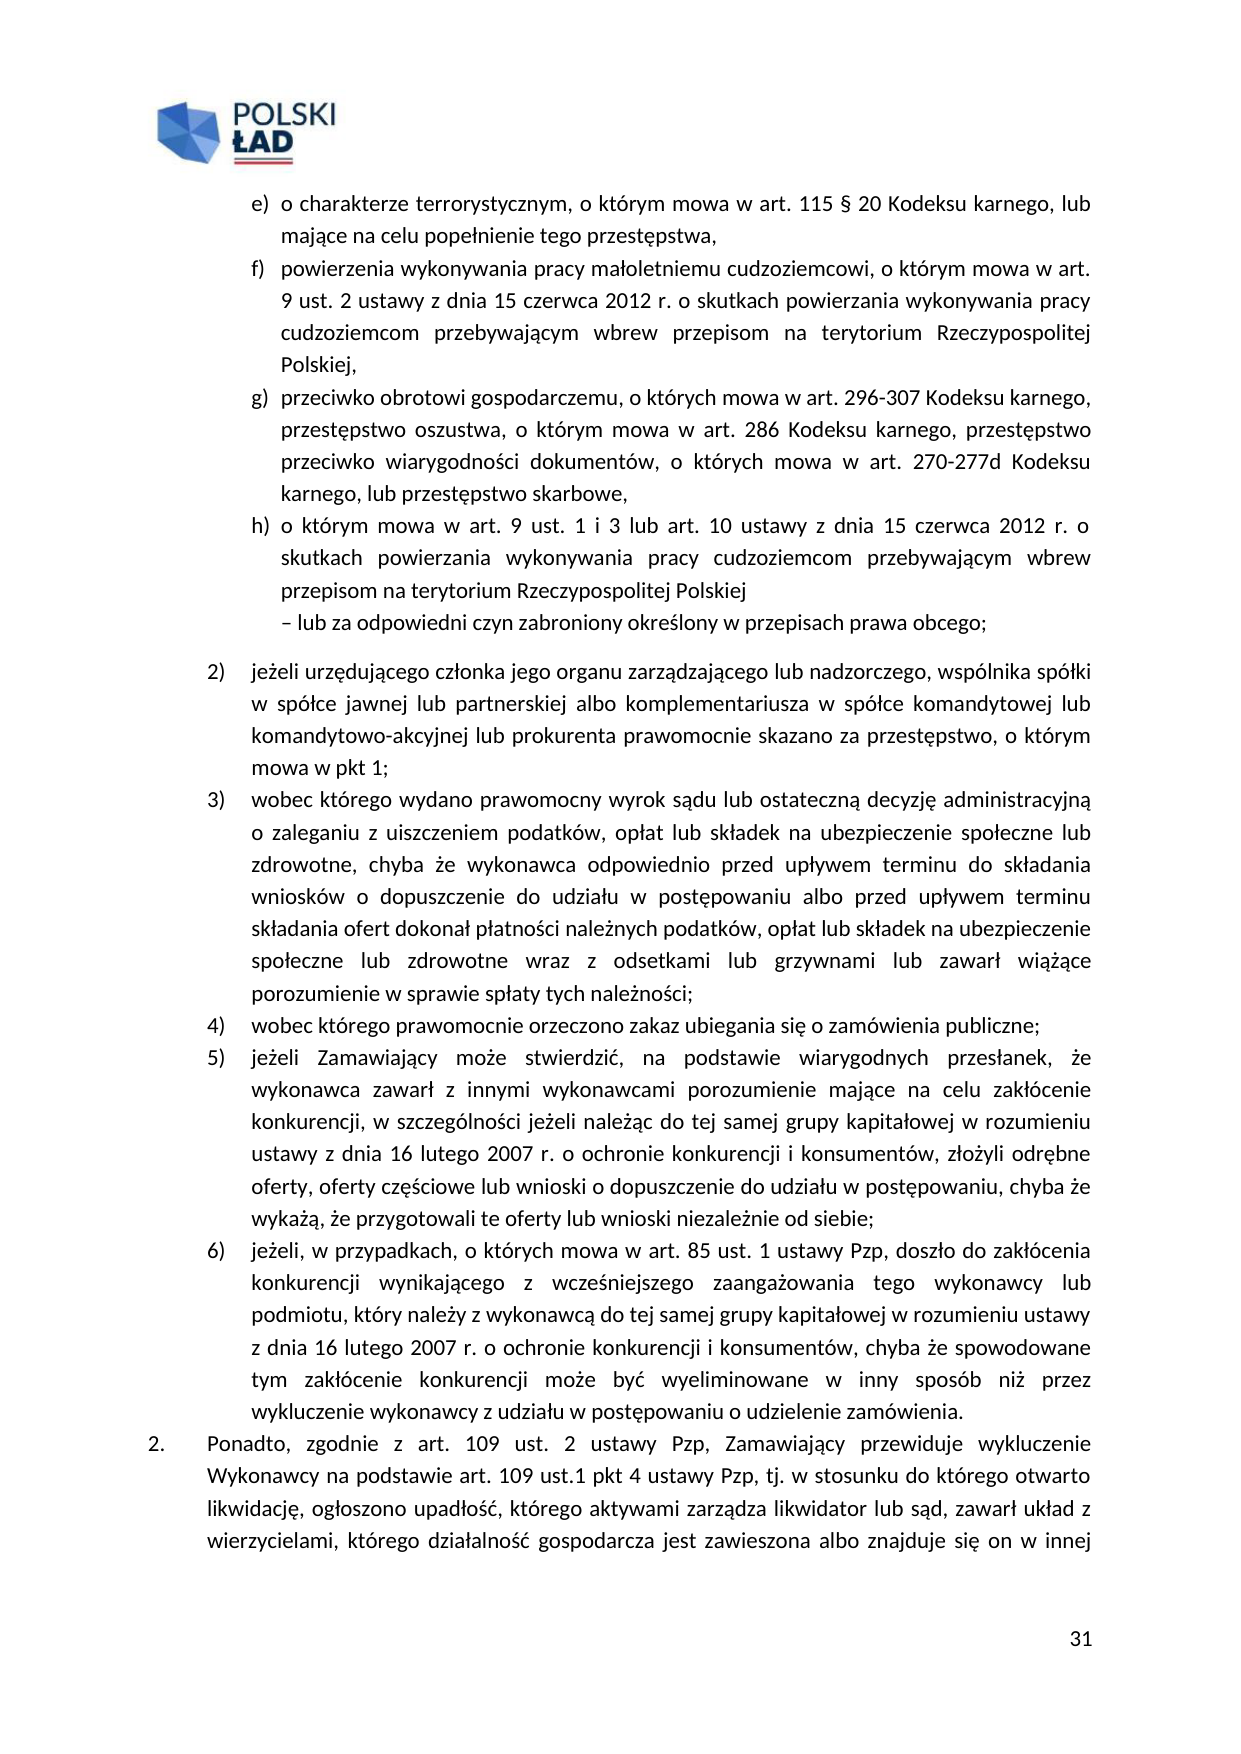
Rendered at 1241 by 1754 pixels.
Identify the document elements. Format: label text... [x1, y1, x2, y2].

list wobec którego wydano prawomocny wyrok sądu lub ostateczną decyzję administracyjną o zaleganiu z uiszczeniem podatków, opłat lub składek na ubezpieczenie społeczne lub zdrowotne, chyba że wykonawca odpowiednio przed upływem terminu do składania wniosków o dopuszczenie do udziału w postępowaniu albo przed upływem terminu składania ofert dokonał płatności należnych podatków, opłat lub składek na ubezpieczenie społeczne lub zdrowotne wraz z odsetkami lub grzywnami lub zawarł wiążące porozumienie w sprawie spłaty tych należności; [207, 786, 1092, 1007]
text – lub za odpowiedni czyn zabroniony określony w przepisach prawa obcego; [281, 608, 1092, 636]
list powierzenia wykonywania pracy małoletniemu cudzoziemcowi, o którym mowa w art. 9 ust. 2 ustawy z dnia 15 czerwca 2012 r. o skutkach powierzania wykonywania pracy cudzoziemcom przebywającym wbrew przepisom na terytorium Rzeczypospolitej Polskiej, [251, 254, 1092, 378]
list o którym mowa w art. 9 ust. 1 i 3 lub art. 10 ustawy z dnia 15 czerwca 2012 r. o skutkach powierzania wykonywania pracy cudzoziemcom przebywającym wbrew przepisom na terytorium Rzeczypospolitej Polskiej [251, 511, 1092, 604]
list jeżeli, w przypadkach, o których mowa w art. 85 ust. 1 ustawy Pzp, doszło do zakłócenia konkurencji wynikającego z wcześniejszego zaangażowania tego wykonawcy lub podmiotu, który należy z wykonawcą do tej samej grupy kapitałowej w rozumieniu ustawy z dnia 16 lutego 2007 r. o ochronie konkurencji i konsumentów, chyba że spowodowane tym zakłócenie konkurencji może być wyeliminowane w inny sposób niż przez wykluczenie wykonawcy z udziału w postępowaniu o udzielenie zamówienia. [207, 1236, 1092, 1425]
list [148, 1429, 1092, 1554]
list o charakterze terrorystycznym, o którym mowa w art. 115 § 20 Kodeksu karnego, lub mające na celu popełnienie tego przestępstwa, [251, 189, 1092, 250]
list jeżeli urzędującego członka jego organu zarządzającego lub nadzorczego, wspólnika spółki w spółce jawnej lub partnerskiej albo komplementariusza w spółce komandytowej lub komandytowo-akcyjnej lub prokurenta prawomocnie skazano za przestępstwo, o którym mowa w pkt 1; [207, 657, 1092, 781]
list wobec którego prawomocnie orzeczono zakaz ubiegania się o zamówienia publiczne; [207, 1011, 1092, 1039]
list przeciwko obrotowi gospodarczemu, o których mowa w art. 296-307 Kodeksu karnego, przestępstwo oszustwa, o którym mowa w art. 286 Kodeksu karnego, przestępstwo przeciwko wiarygodności dokumentów, o których mowa w art. 270-277d Kodeksu karnego, lub przestępstwo skarbowe, [251, 383, 1092, 507]
list jeżeli Zamawiający może stwierdzić, na podstawie wiarygodnych przesłanek, że wykonawca zawarł z innymi wykonawcami porozumienie mające na celu zakłócenie konkurencji, w szczególności jeżeli należąc do tej samej grupy kapitałowej w rozumieniu ustawy z dnia 16 lutego 2007 r. o ochronie konkurencji i konsumentów, złożyli odrębne oferty, oferty częściowe lub wnioski o dopuszczenie do udziału w postępowaniu, chyba że wykażą, że przygotowali te oferty lub wnioski niezależnie od siebie; [207, 1043, 1092, 1232]
